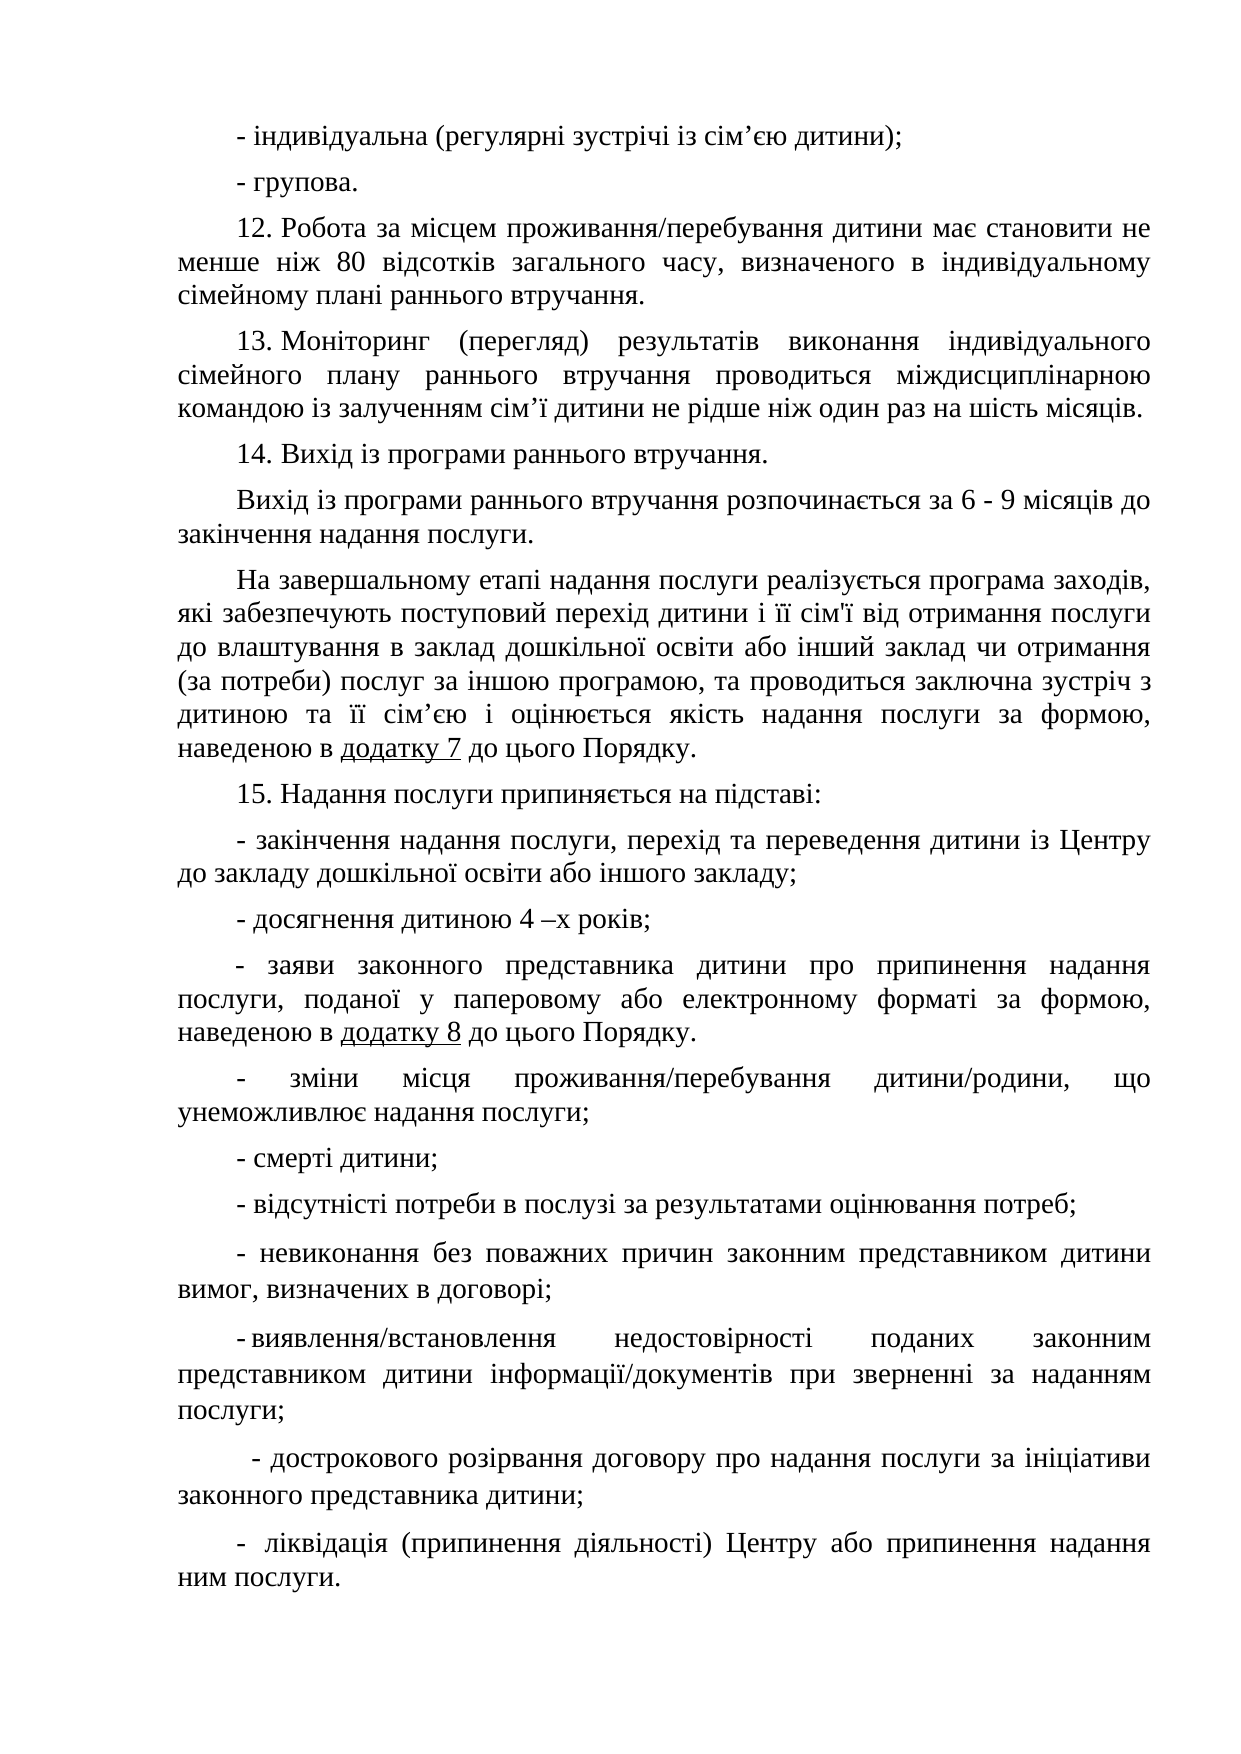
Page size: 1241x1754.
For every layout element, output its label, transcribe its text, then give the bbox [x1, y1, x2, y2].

list На завершальному етапі надання послуги реалізується програма заходів, які забезпечують поступовий перехід дитини і її сім'ї від отримання послуги до влаштування в заклад дошкільної освіти або інший заклад чи отримання (за потреби) послуг за іншою програмою, та проводиться заключна зустріч з дитиною та її сім’єю і оцінюється якість надання послуги за формою, наведеною в додатку 7 до цього Порядку. [177, 562, 1152, 763]
list - закінчення надання послуги, перехід та переведення дитини із Центру до закладу дошкільної освіти або іншого закладу; [177, 822, 1152, 889]
list - зміни місця проживання/перебування дитини/родини, що унеможливлює надання послуги; [177, 1061, 1152, 1128]
list - заяви законного представника дитини про припинення надання послуги, поданої у паперовому або електронному форматі за формою, наведеною в додатку 8 до цього Порядку. [177, 947, 1152, 1048]
text - дострокового розірвання договору про надання послуги за ініціативи законного представника дитини; [177, 1441, 1152, 1510]
list Вихід із програми раннього втручання. [236, 436, 1152, 470]
list - групова. [177, 164, 1152, 198]
list Робота за місцем проживання/перебування дитини має становити не менше ніж 80 відсотків загального часу, визначеного в індивідуальному сімейному плані раннього втручання. [177, 210, 1152, 311]
text - виявлення/встановлення недостовірності поданих законним представником дитини інформації/документів при зверненні за наданням послуги; [177, 1320, 1152, 1426]
text Вихід із програми раннього втручання розпочинається за 6 - 9 місяців до закінчення надання послуги. [177, 482, 1152, 549]
list Моніторинг (перегляд) результатів виконання індивідуального сімейного плану раннього втручання проводиться міждисциплінарною командою із залученням сім’ї дитини не рідше ніж один раз на шість місяців. [177, 323, 1152, 424]
list - індивідуальна (регулярні зустрічі із сім’єю дитини); [177, 118, 1152, 152]
text - відсутністі потреби в послузі за результатами оцінювання потреб; [177, 1186, 1152, 1220]
list - досягнення дитиною 4 –х років; [236, 901, 1152, 935]
list - смерті дитини; [236, 1140, 1152, 1174]
text 15. Надання послуги припиняється на підставі: [177, 776, 1152, 809]
text - невиконання без поважних причин законним представником дитини вимог, визначених в договорі; [177, 1235, 1152, 1304]
list ліквідація (припинення діяльності) Центру або припинення надання ним послуги. [177, 1525, 1152, 1592]
